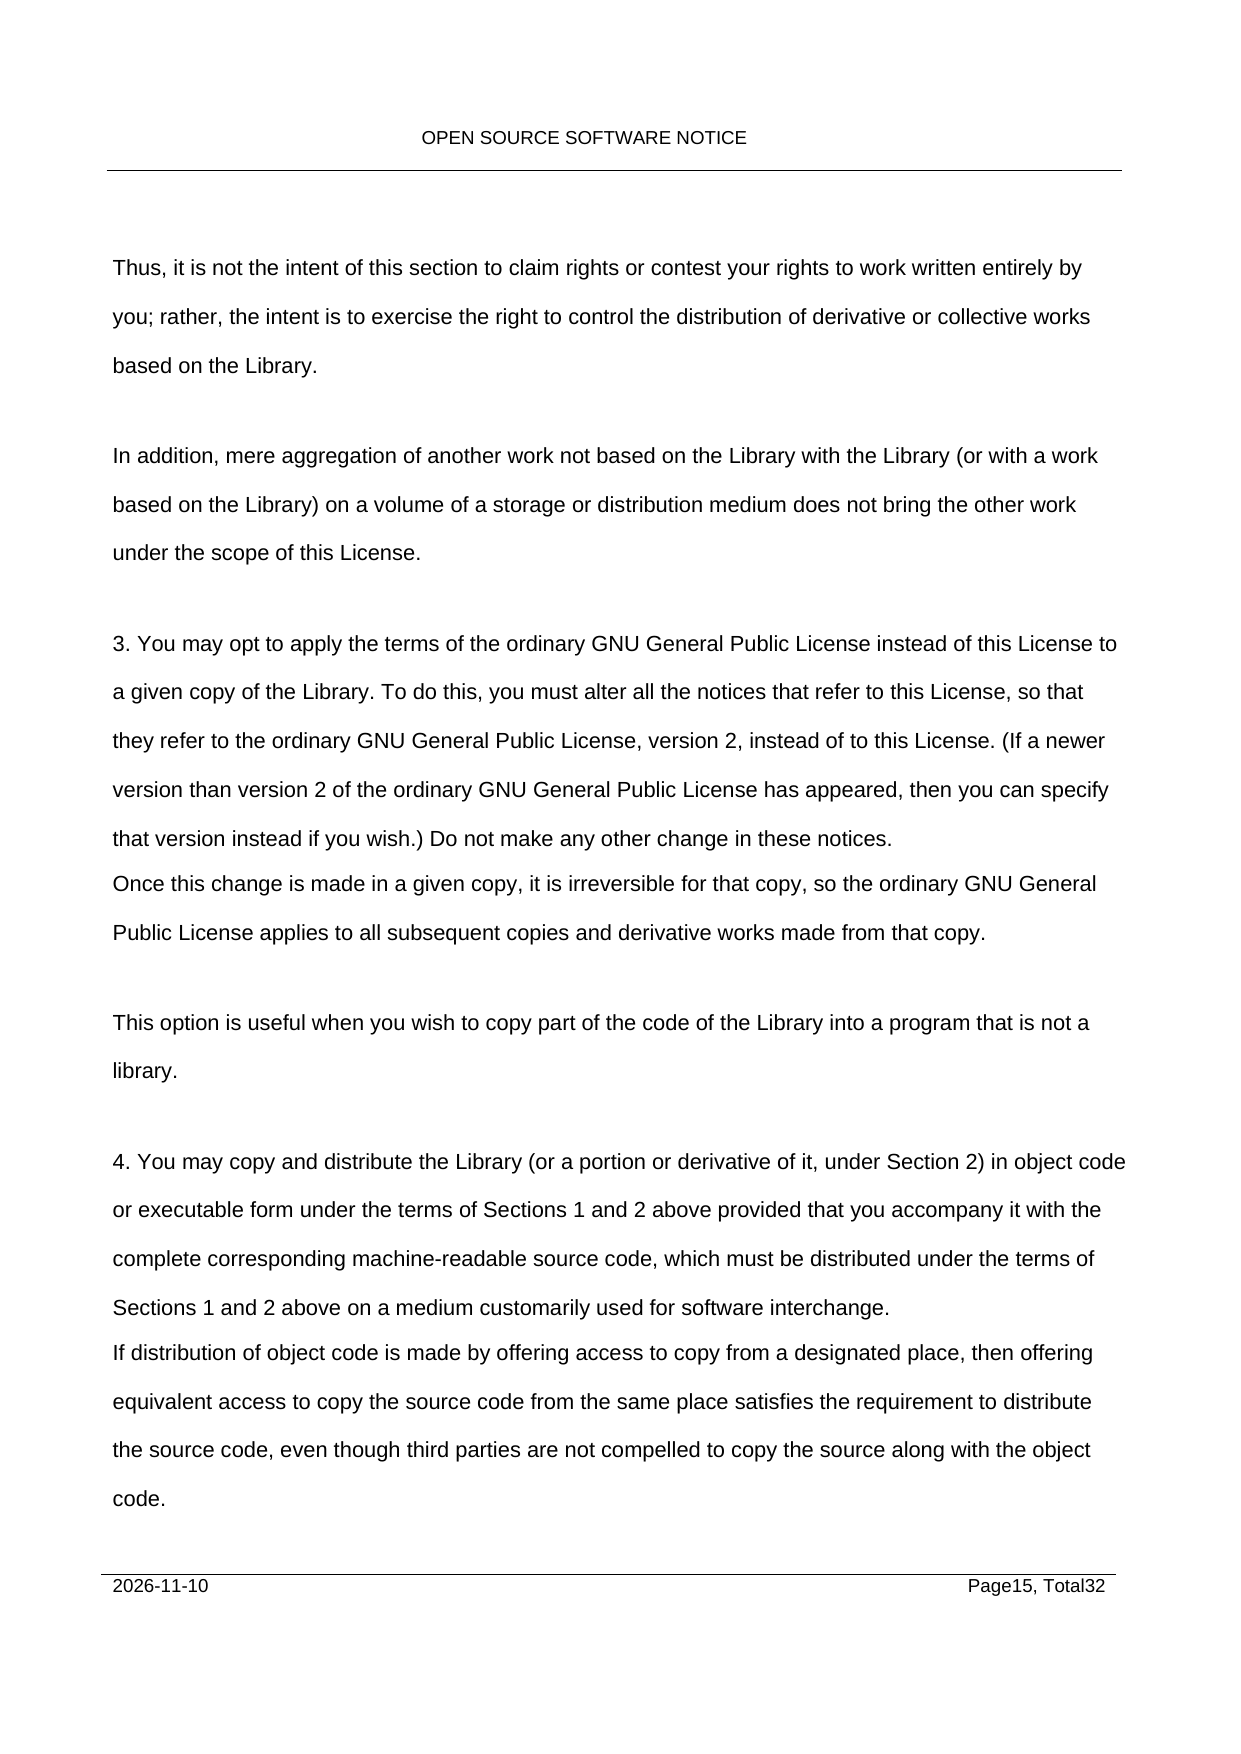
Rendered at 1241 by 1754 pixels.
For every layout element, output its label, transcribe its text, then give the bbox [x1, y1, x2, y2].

text In addition, mere aggregation of another work not based on the Library with the Library (or with a work based on the Library) on a volume of a storage or distribution medium does not bring the other work under the scope of this License. [112, 439, 1128, 569]
text 4. You may copy and distribute the Library (or a portion or derivative of it, under Section 2) in object code or executable form under the terms of Sections 1 and 2 above provided that you accompany it with the complete corresponding machine-readable source code, which must be distributed under the terms of Sections 1 and 2 above on a medium customarily used for software interchange. [112, 1145, 1128, 1324]
text If distribution of object code is made by offering access to copy from a designated place, then offering equivalent access to copy the source code from the same place satisfies the requirement to distribute the source code, even though third parties are not compelled to copy the source along with the object code. [112, 1336, 1128, 1515]
text 3. You may opt to apply the terms of the ordinary GNU General Public License instead of this License to a given copy of the Library. To do this, you must alter all the notices that refer to this License, so that they refer to the ordinary GNU General Public License, version 2, instead of to this License. (If a newer version than version 2 of the ordinary GNU General Public License has appeared, then you can specify that version instead if you wish.) Do not make any other change in these notices. [112, 627, 1128, 854]
text This option is useful when you wish to copy part of the code of the Library into a program that is not a library. [112, 1006, 1128, 1087]
text Thus, it is not the intent of this section to claim rights or contest your rights to work written entirely by you; rather, the intent is to exercise the right to control the distribution of derivative or collective works based on the Library. [112, 251, 1128, 381]
text Once this change is made in a given copy, it is irreversible for that copy, so the ordinary GNU General Public License applies to all subsequent copies and derivative works made from that copy. [112, 867, 1128, 948]
